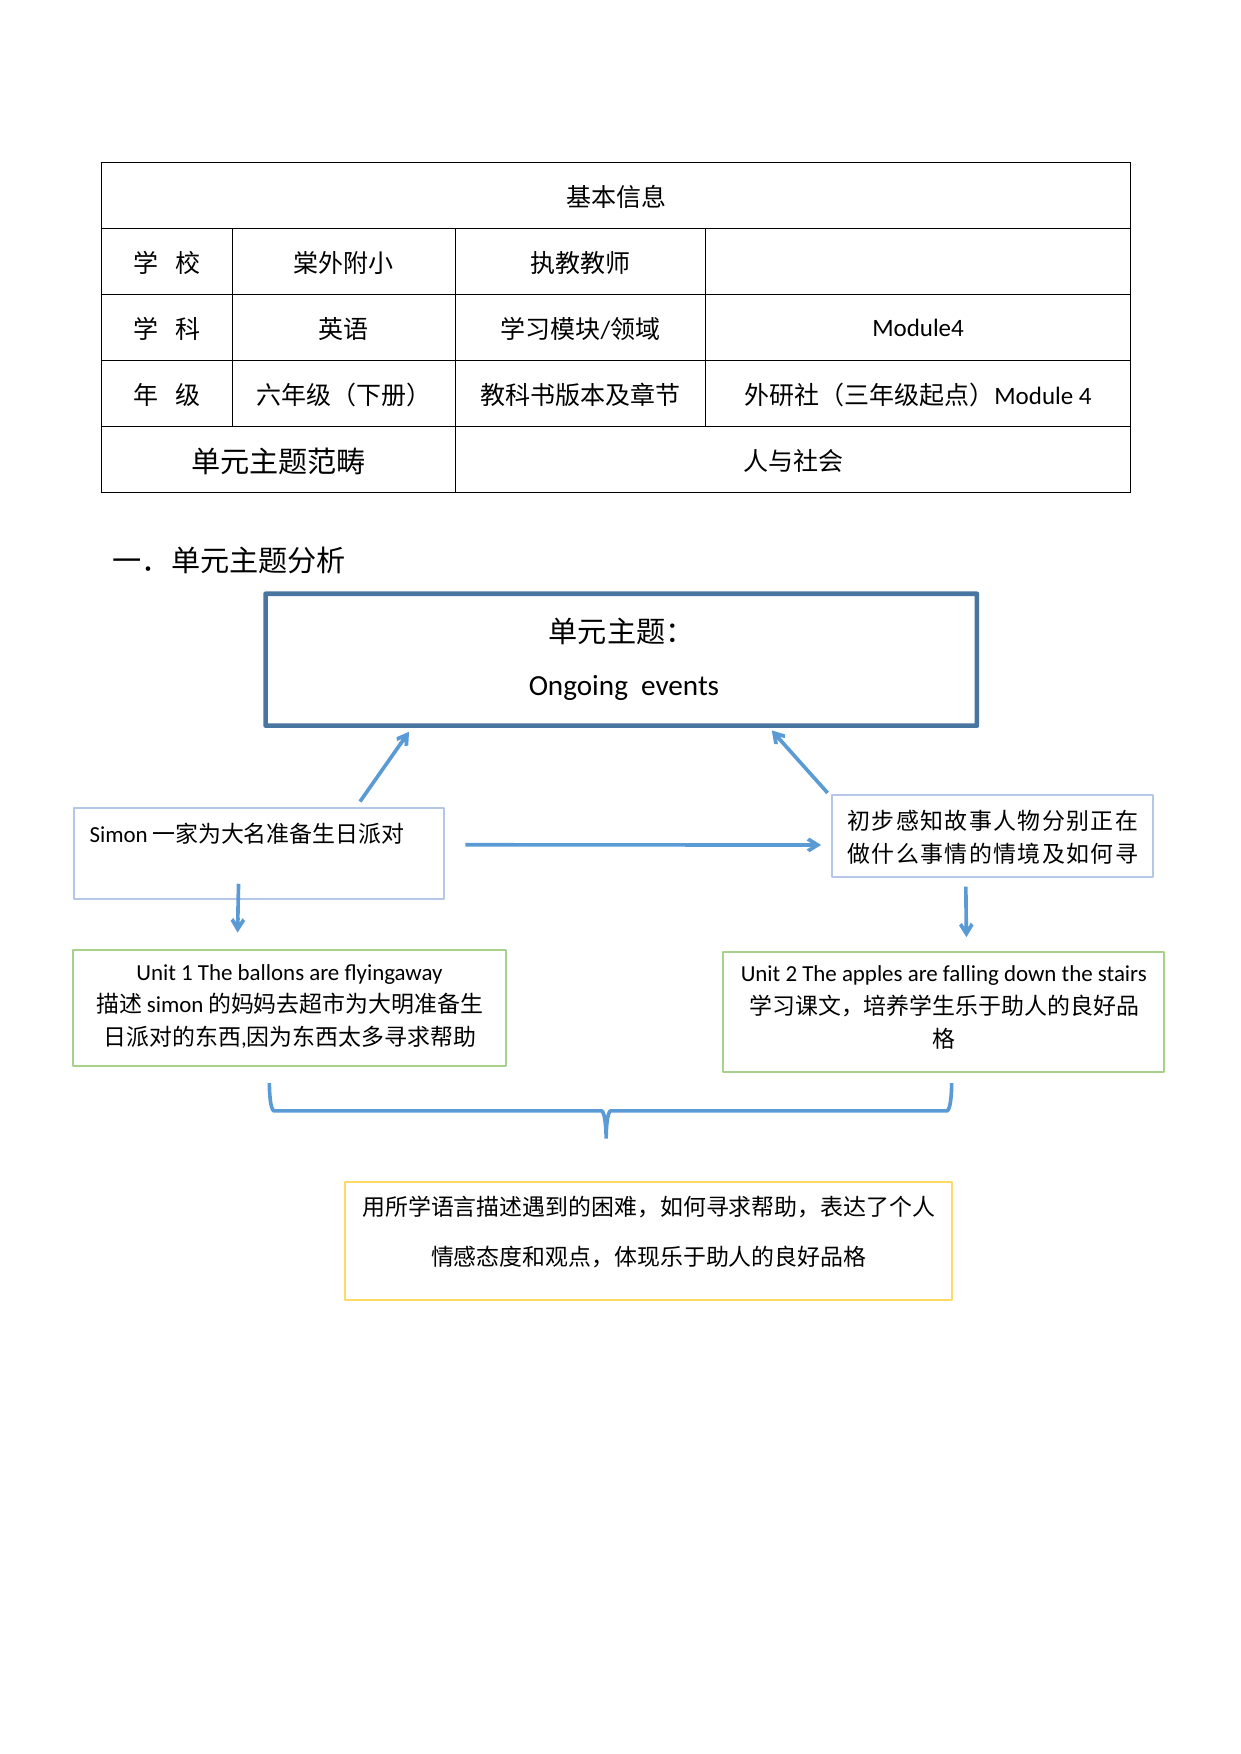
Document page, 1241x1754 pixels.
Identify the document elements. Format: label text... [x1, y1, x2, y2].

list 单元主题分析 [112, 526, 1128, 591]
table_cell 英语 [233, 295, 455, 360]
table_cell 学 科 [102, 295, 232, 360]
table_cell 学 校 [102, 229, 232, 294]
table_cell 年 级 [102, 361, 232, 426]
table_cell Module4 [706, 295, 1130, 360]
table_cell [706, 229, 1130, 294]
table_cell 单元主题范畴 [102, 427, 455, 492]
table_cell 人与社会 [456, 427, 1130, 492]
table_cell 学习模块/领域 [456, 295, 705, 360]
table_header 基本信息 [102, 163, 1130, 228]
table_cell 棠外附小 [233, 229, 455, 294]
table_cell 外研社（三年级起点）Module 4 [706, 361, 1130, 426]
table_cell 六年级（下册） [233, 361, 455, 426]
table_cell 教科书版本及章节 [456, 361, 705, 426]
table_cell 执教教师 [456, 229, 705, 294]
